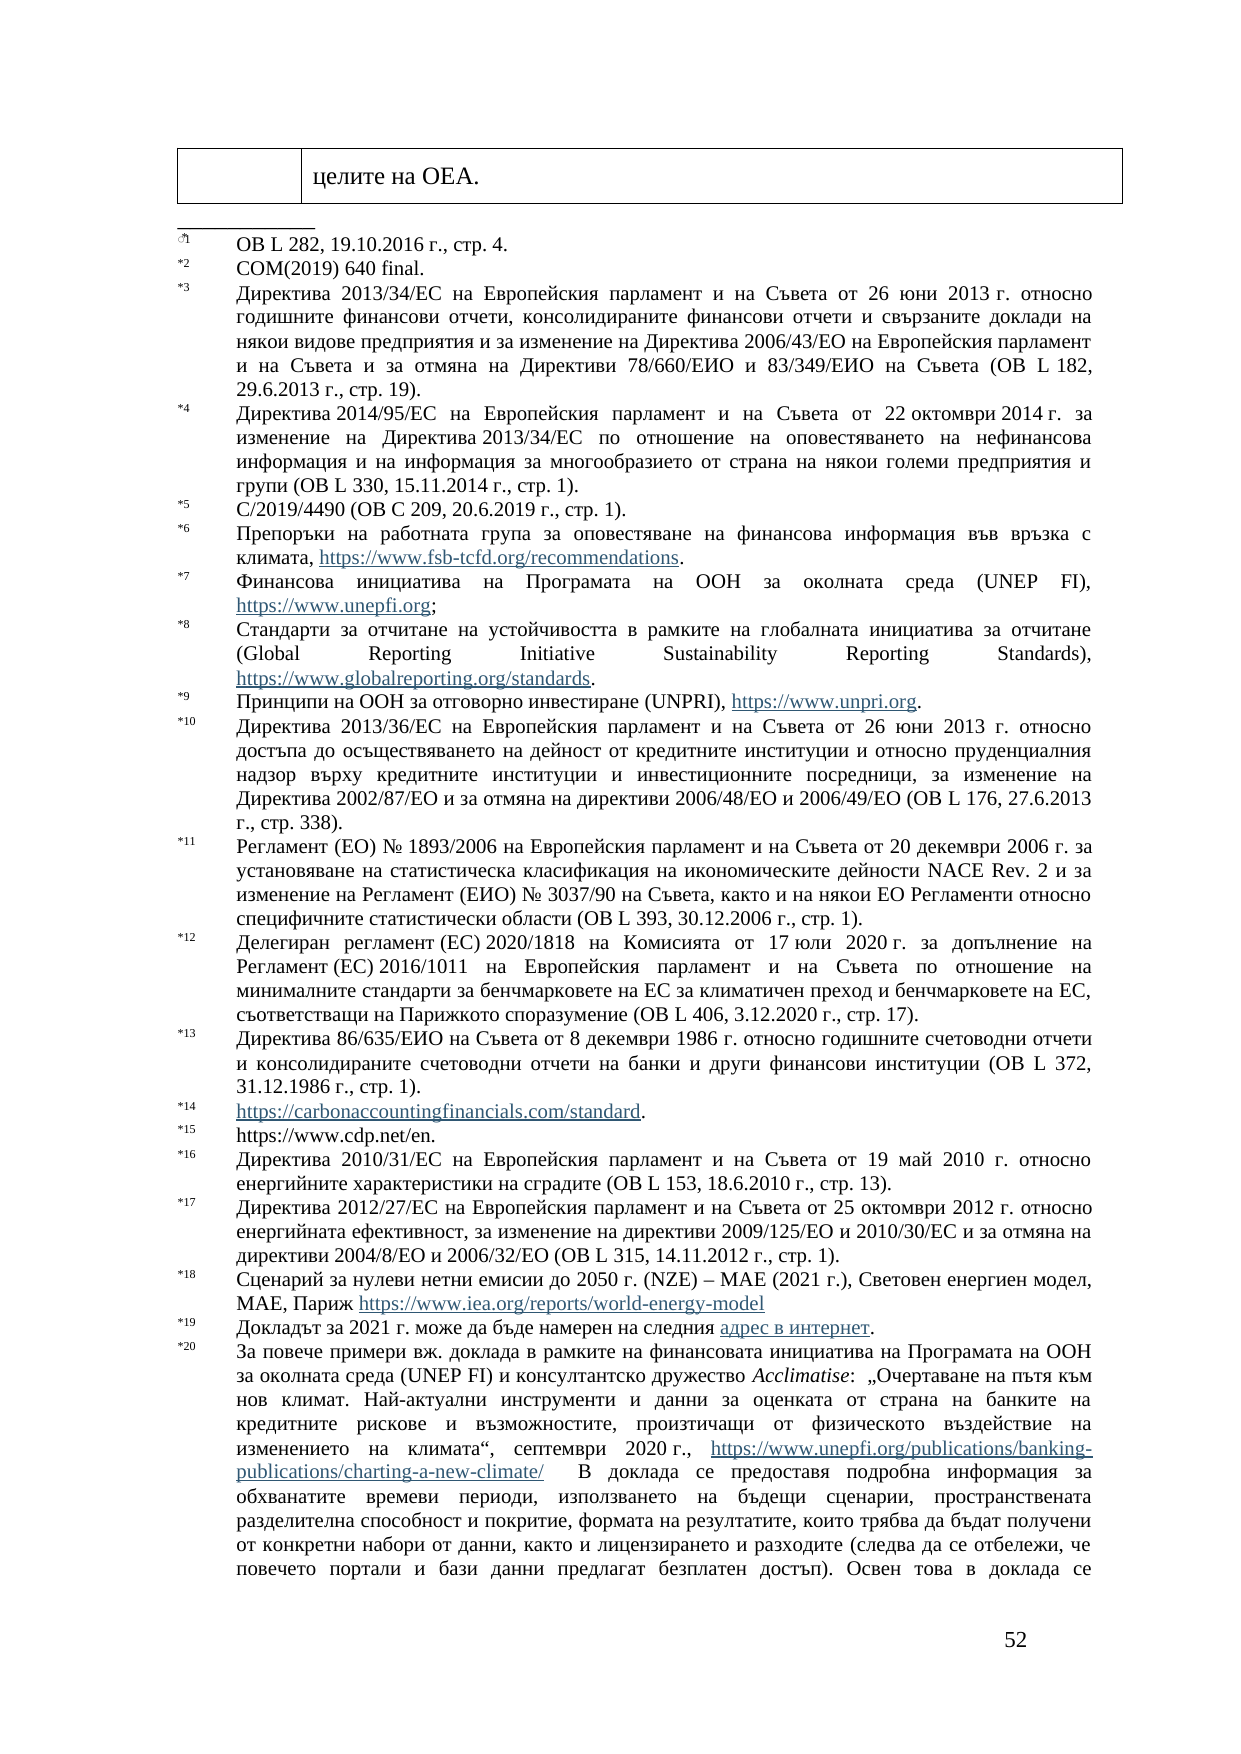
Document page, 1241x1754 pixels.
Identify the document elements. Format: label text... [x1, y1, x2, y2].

text *4 Директива 2014/95/ЕС на Европейския парламент и на Съвета от 22 октомври 2014 г. за изменение на Директива 2013/34/EС по отношение на оповестяването на нефинансова информация и на информация за многообразието от страна на някои големи предприятия и групи (ОВ L 330, 15.11.2014 г., стр. 1). [177, 401, 1092, 497]
text *10 Директива 2013/36/ЕС на Европейския парламент и на Съвета от 26 юни 2013 г. относно достъпа до осъществяването на дейност от кредитните институции и относно пруденциалния надзор върху кредитните институции и инвестиционните посредници, за изменение на Директива 2002/87/ЕО и за отмяна на директиви 2006/48/ЕО и 2006/49/ЕО (ОВ L 176, 27.6.2013 г., стp. 338). [177, 713, 1092, 834]
text *6 Препоръки на работната група за оповестяване на финансова информация във връзка с климата, https://www.fsb-tcfd.org/recommendations. [177, 521, 1092, 569]
text *8 Стандарти за отчитане на устойчивостта в рамките на глобалната инициатива за отчитане (Global Reporting Initiative Sustainability Reporting Standards), https://www.globalreporting.org/standards. [177, 617, 1092, 689]
text *12 Делегиран регламент (ЕС) 2020/1818 на Комисията от 17 юли 2020 г. за допълнение на Регламент (ЕС) 2016/1011 на Европейския парламент и на Съвета по отношение на минималните стандарти за бенчмарковете на ЕС за климатичен преход и бенчмарковете на ЕС, съответстващи на Парижкото споразумение (ОВ L 406, 3.12.2020 г., стр. 17). [177, 930, 1092, 1026]
text *3 Директива 2013/34/ЕС на Европейския парламент и на Съвета от 26 юни 2013 г. относно годишните финансови отчети, консолидираните финансови отчети и свързаните доклади на някои видове предприятия и за изменение на Директива 2006/43/ЕО на Европейския парламент и на Съвета и за отмяна на Директиви 78/660/ЕИО и 83/349/ЕИО на Съвета (ОВ L 182, 29.6.2013 г., стр. 19). [177, 280, 1092, 401]
text *16 Директива 2010/31/ЕС на Европейския парламент и на Съвета от 19 май 2010 г. относно енергийните характеристики на сградите (ОВ L 153, 18.6.2010 г., стр. 13). [177, 1147, 1092, 1195]
text *15 https://www.cdp.net/en. [177, 1123, 1092, 1147]
text ⃰1 OВ L 282, 19.10.2016 г., стр. 4. [177, 232, 1092, 256]
text *2 СОМ(2019) 640 final. [177, 256, 1092, 280]
text *19 Докладът за 2021 г. може да бъде намерен на следния адрес в интернет. [177, 1315, 1092, 1339]
text *14 https://carbonaccountingfinancials.com/standard. [177, 1098, 1092, 1123]
text *9 Принципи на ООН за отговорно инвестиране (UNPRI), https://www.unpri.org. [177, 689, 1092, 713]
table_cell е [178, 149, 301, 202]
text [177, 1339, 1092, 1580]
text *7 Финансова инициатива на Програмата на ООН за околната среда (UNEP FI), https://www.unepfi.org; [177, 569, 1092, 617]
text ___________ [177, 204, 1092, 232]
text *18 Сценарий за нулеви нетни емисии до 2050 г. (NZE) – МАЕ (2021 г.), Световен енергиен модел, МАЕ, Париж https://www.iea.org/reports/world-energy-model [177, 1267, 1092, 1315]
text *13 Директива 86/635/ЕИО на Съвета от 8 декември 1986 г. относно годишните счетоводни отчети и консолидираните счетоводни отчети на банки и други финансови институции (ОВ L 372, 31.12.1986 г., стр. 1). [177, 1026, 1092, 1098]
text *5 C/2019/4490 (OВ C 209, 20.6.2019 г., стр. 1). [177, 497, 1092, 521]
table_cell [302, 149, 1122, 202]
text *11 Регламент (ЕО) № 1893/2006 на Европейския парламент и на Съвета от 20 декември 2006 г. за установяване на статистическа класификация на икономическите дейности NACE Rev. 2 и за изменение на Регламент (ЕИО) № 3037/90 на Съвета, както и на някои ЕО Регламенти относно специфичните статистически области (ОВ L 393, 30.12.2006 г., стр. 1). [177, 834, 1092, 930]
text *17 Директива 2012/27/ЕС на Европейския парламент и на Съвета от 25 октомври 2012 г. относно енергийната ефективност, за изменение на директиви 2009/125/ЕО и 2010/30/ЕС и за отмяна на директиви 2004/8/ЕО и 2006/32/ЕО (ОВ L 315, 14.11.2012 г., стр. 1). [177, 1195, 1092, 1267]
